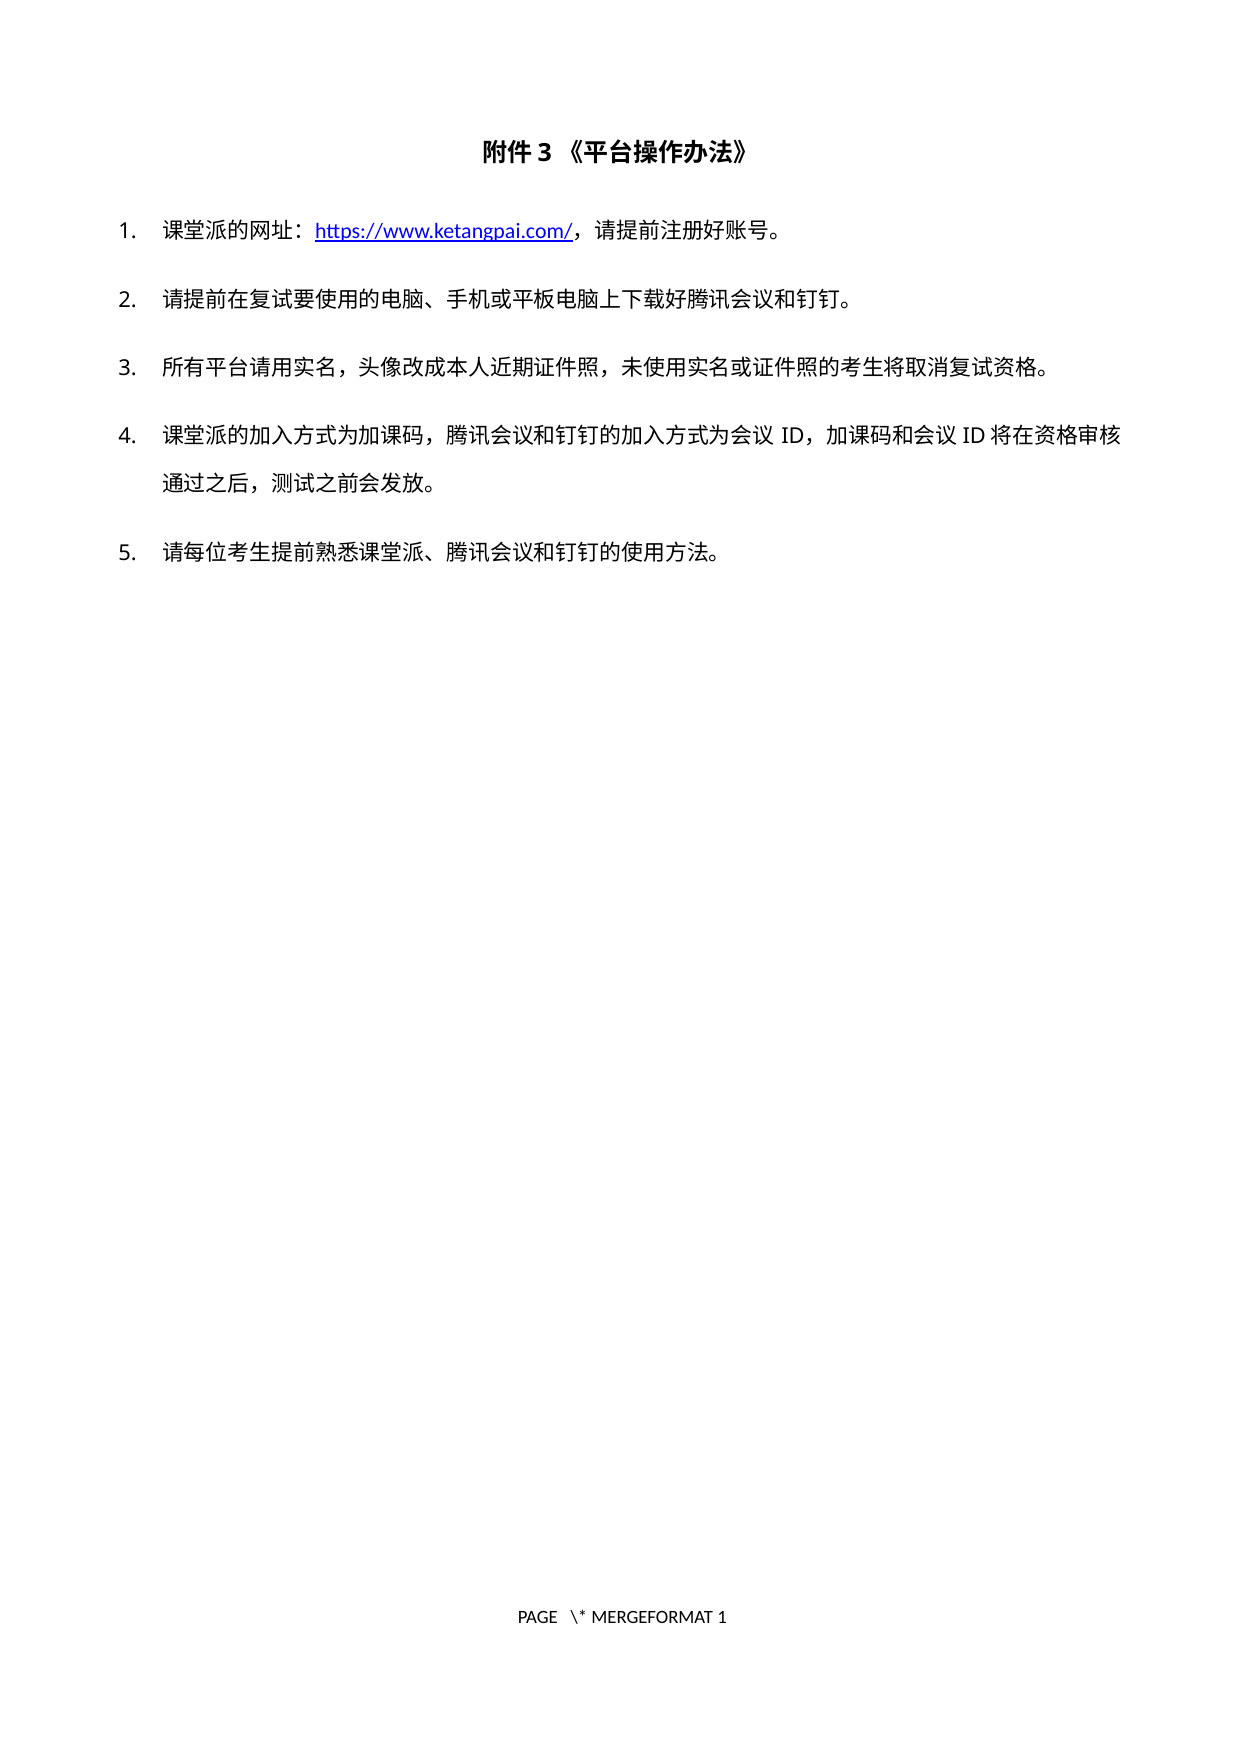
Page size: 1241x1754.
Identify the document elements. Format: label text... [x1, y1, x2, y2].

list 课堂派的加入方式为加课码，腾讯会议和钉钉的加入方式为会议ID，加课码和会议ID将在资格审核通过之后，测试之前会发放。 [118, 418, 1122, 498]
list 所有平台请用实名，头像改成本人近期证件照，未使用实名或证件照的考生将取消复试资格。 [118, 350, 1122, 382]
list 请每位考生提前熟悉课堂派、腾讯会议和钉钉的使用方法。 [118, 534, 1122, 566]
list 课堂派的网址：https://www.ketangpai.com/，请提前注册好账号。 [118, 213, 1122, 245]
list 请提前在复试要使用的电脑、手机或平板电脑上下载好腾讯会议和钉钉。 [118, 282, 1122, 313]
text 附件3 《平台操作办法》 [118, 118, 1122, 183]
